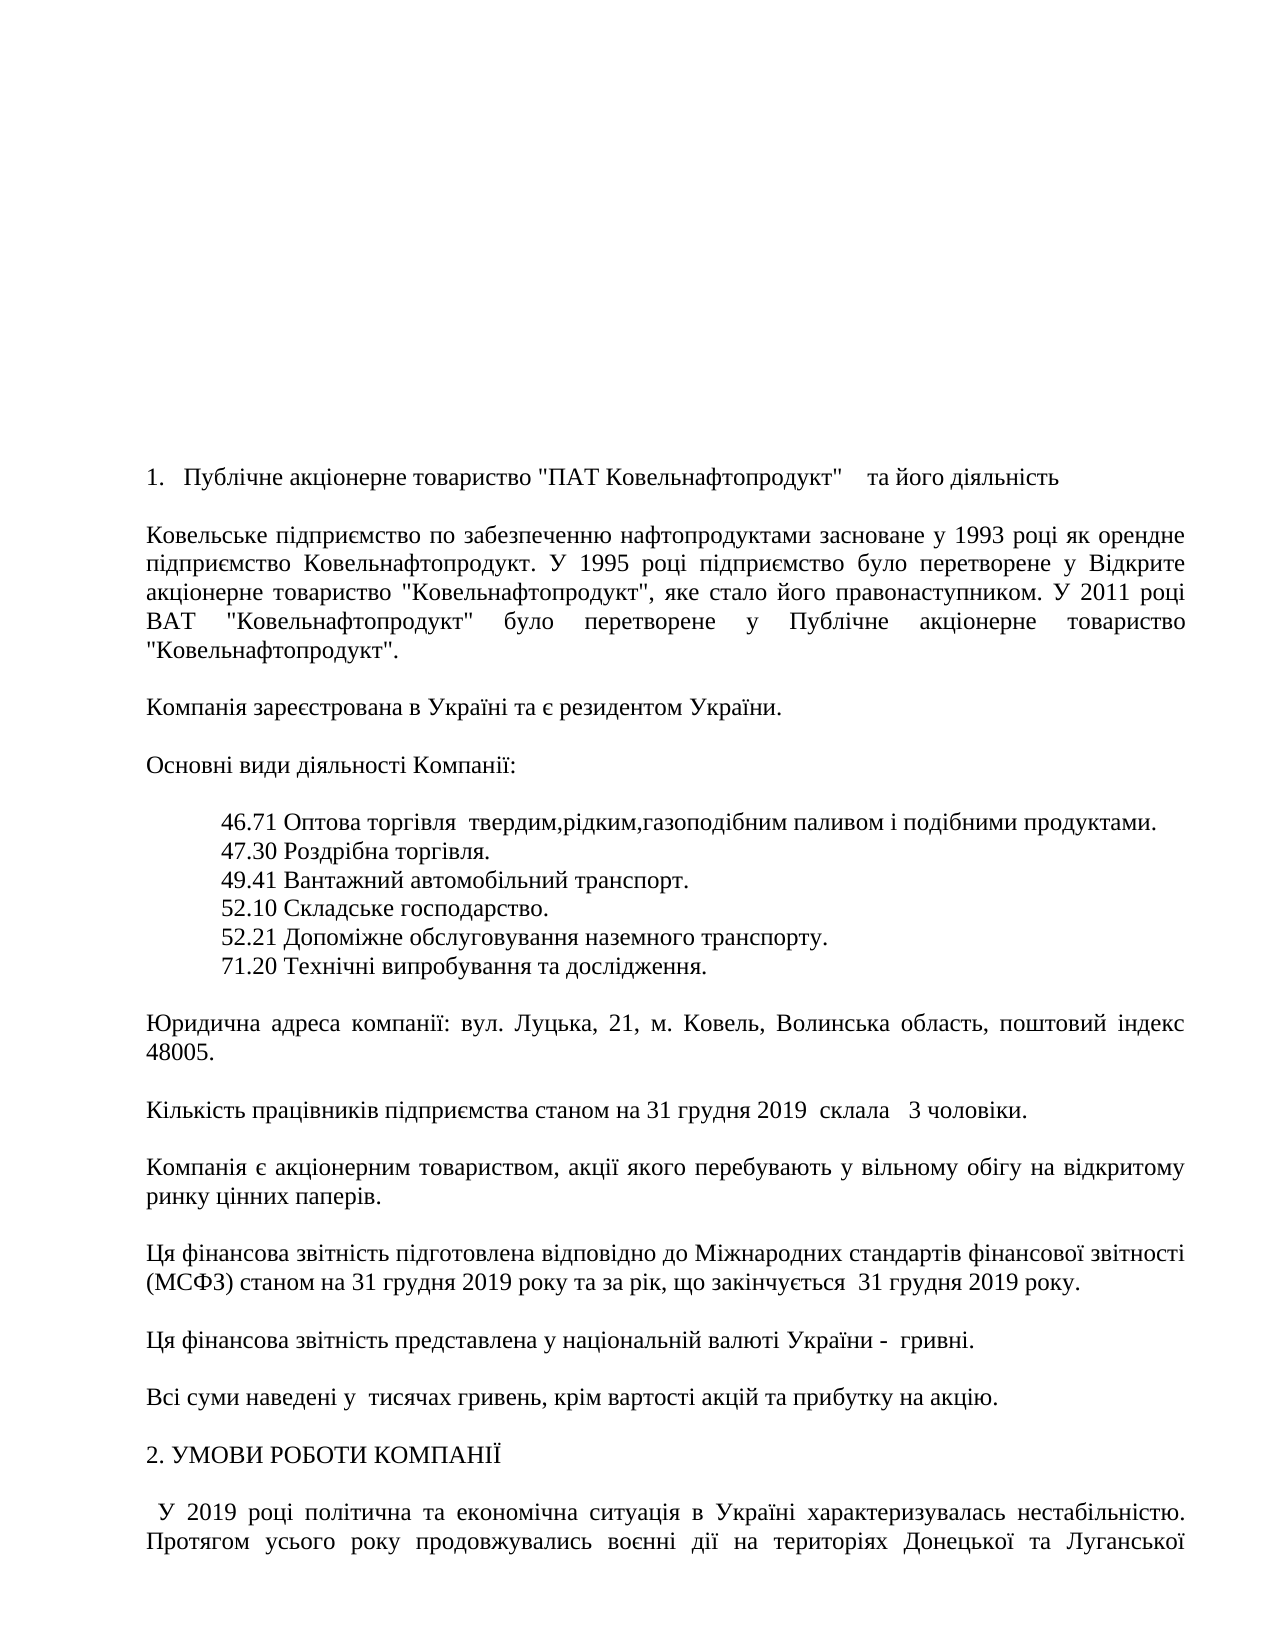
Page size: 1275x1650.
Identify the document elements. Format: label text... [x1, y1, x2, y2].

text Кiлькiсть працiвникiв пiдприємства станом на 31 грудня 2019 склала 3 чоловiки. [146, 1095, 1186, 1123]
text 2. УМОВИ РОБОТИ КОМПАНIЇ [146, 1440, 1186, 1468]
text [146, 1497, 1186, 1555]
text Компанiя зареєстрована в Українi та є резидентом України. [146, 692, 1186, 721]
text Юридична адреса компанiї: вул. Луцька, 21, м. Ковель, Волинська область, поштовий iндекс 48005. [146, 1008, 1186, 1066]
text Компанiя є акцiонерним товариством, акцiї якого перебувають у вiльному обiгу на вiдкритому ринку цiнних паперiв. [146, 1152, 1186, 1210]
text Ця фiнансова звiтнiсть представлена у нацiональнiй валютi України - гривнi. [146, 1325, 1186, 1353]
text 46.71 Оптова торгiвля твердим,рiдким,газоподiбним паливом i подiбними продуктами. [146, 807, 1186, 836]
text Ковельське пiдприємство по забезпеченню нафтопродуктами засноване у 1993 роцi як орендне пiдприємство Ковельнафтопродукт. У 1995 роцi пiдприємство було перетворене у Вiдкрите акцiонерне товариство "Ковельнафтопродукт", яке стало його правонаступником. У 2011 роцi ВАТ "Ковельнафтопродукт" було перетворене у Публiчне акцiонерне товариство "Ковельнафтопродукт". [146, 520, 1186, 663]
text 47.30 Роздрiбна торгiвля. [146, 836, 1186, 865]
text 52.21 Допомiжне обслуговування наземного транспорту. [146, 922, 1186, 951]
text Ця фiнансова звiтнiсть пiдготовлена вiдповiдно до Мiжнародних стандартiв фiнансової звiтностi (МСФЗ) станом на 31 грудня 2019 року та за рiк, що закiнчується 31 грудня 2019 року. [146, 1238, 1186, 1296]
text Всi суми наведенi у тисячах гривень, крiм вартостi акцiй та прибутку на акцiю. [146, 1382, 1186, 1411]
text 52.10 Складське господарство. [146, 893, 1186, 922]
text Основнi види дiяльностi Компанiї: [146, 750, 1186, 778]
text 71.20 Технiчнi випробування та дослiдження. [146, 951, 1186, 980]
text 1. Публiчне акцiонерне товариство "ПАТ Ковельнафтопродукт" та його дiяльнiсть [146, 462, 1186, 491]
text 49.41 Вантажний автомобiльний транспорт. [146, 865, 1186, 893]
